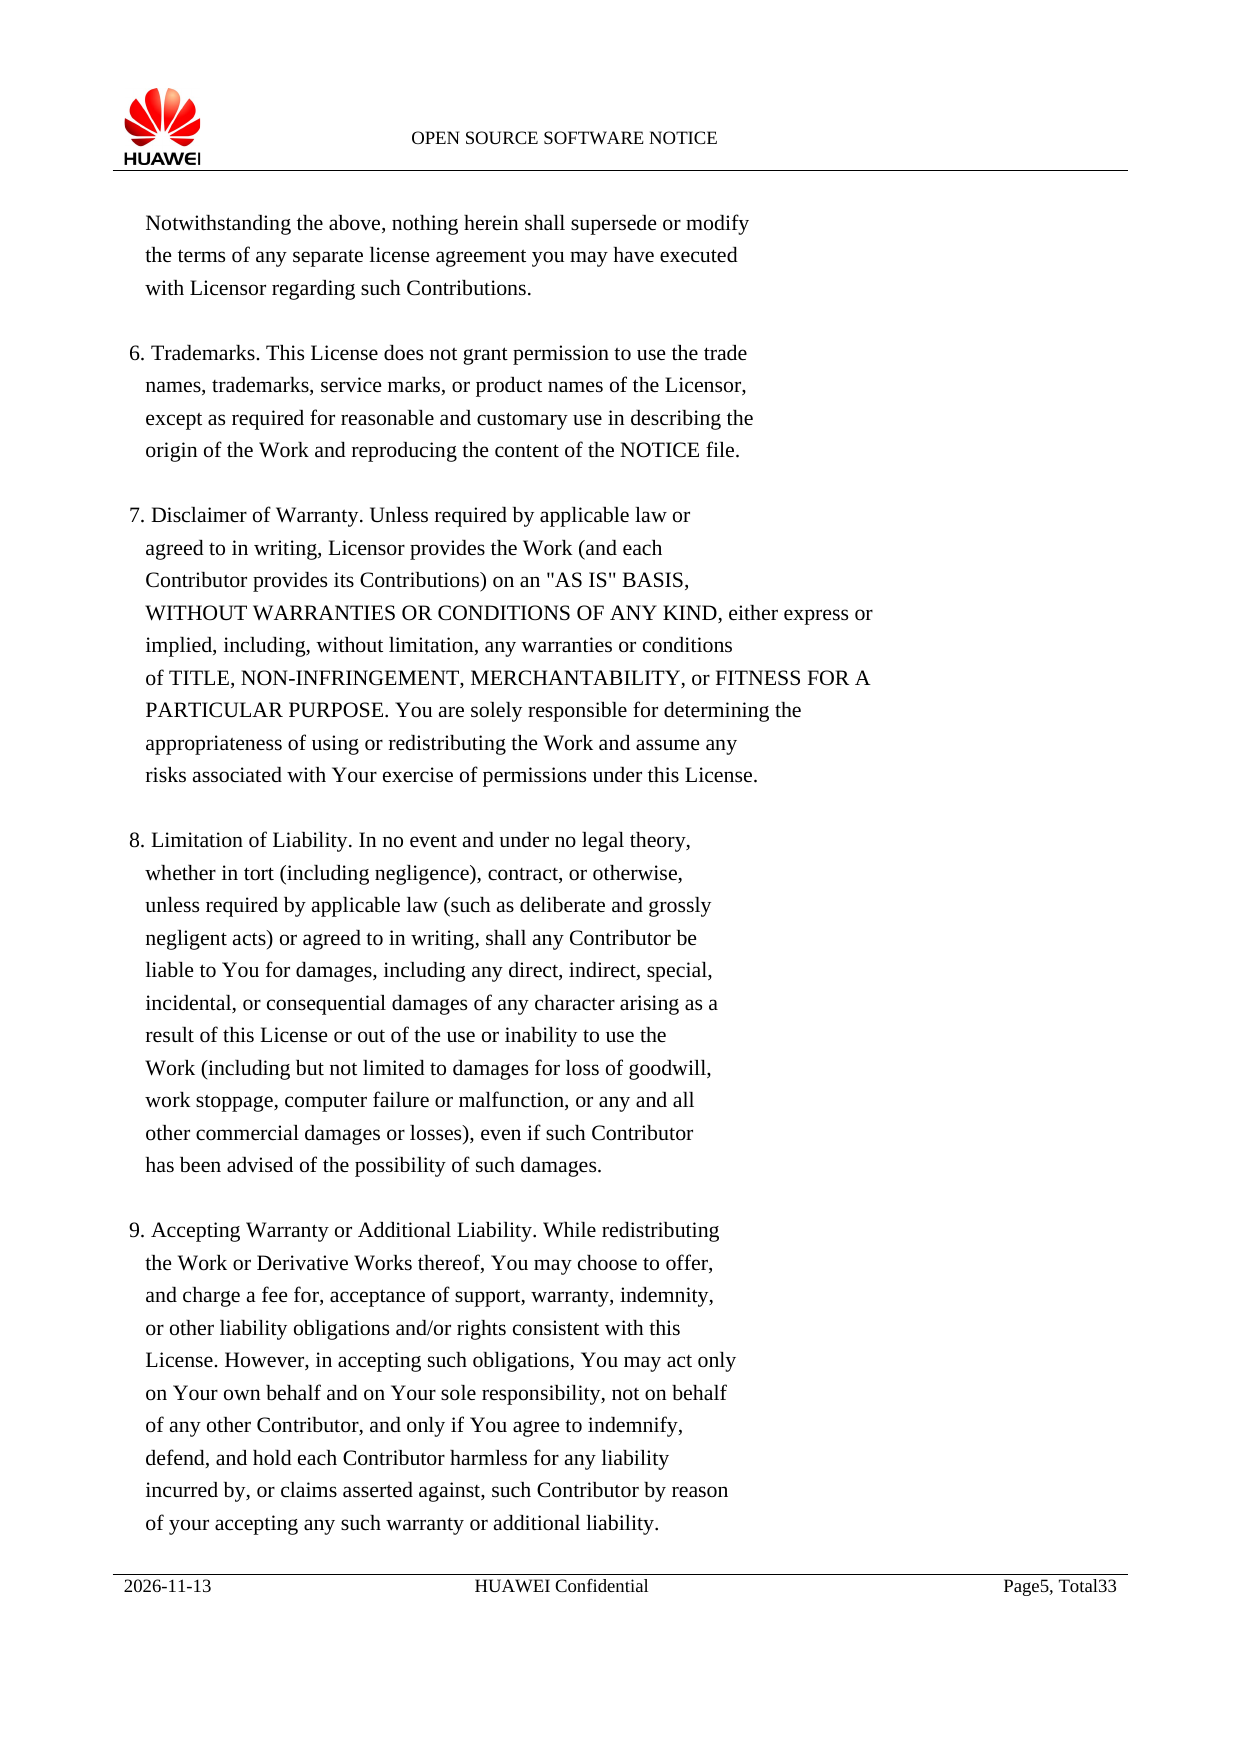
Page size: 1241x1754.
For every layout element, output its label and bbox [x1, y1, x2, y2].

picture [124, 88, 201, 165]
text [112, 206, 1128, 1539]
